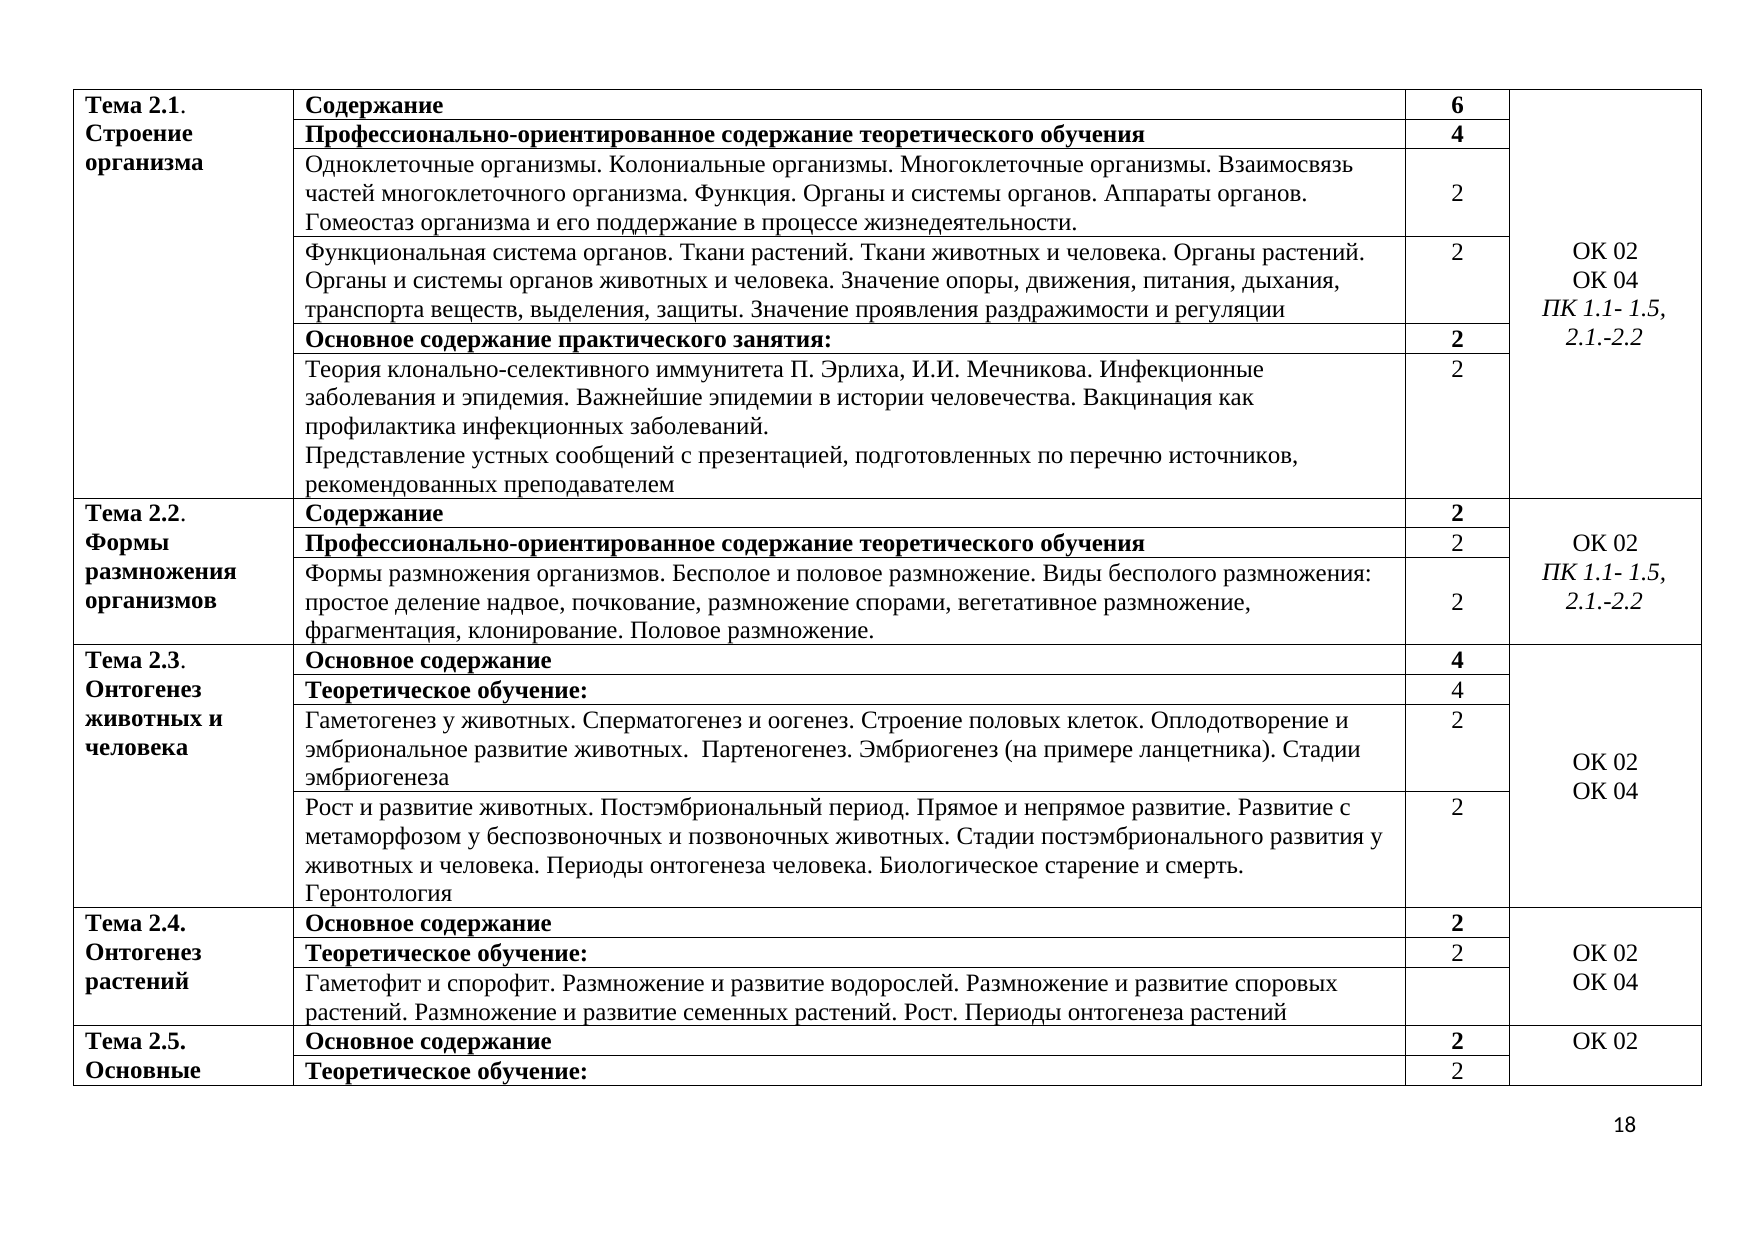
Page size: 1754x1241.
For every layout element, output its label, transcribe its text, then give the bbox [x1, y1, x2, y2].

table_cell 2 [1406, 528, 1509, 557]
table_cell Основное содержание практического занятия: [294, 324, 1405, 353]
table_cell 2 [1406, 1026, 1509, 1055]
table_cell Основное содержание [294, 645, 1405, 674]
table_cell 4 [1406, 675, 1509, 704]
table_cell 2 [1406, 908, 1509, 937]
table_cell Тема 2.2. Формы размножения организмов [74, 499, 293, 644]
table_cell 6 [1406, 90, 1509, 118]
table_cell Рост и развитие животных. Постэмбриональный период. Прямое и непрямое развитие. Развитие с метаморфозом у беспозвоночных и позвоночных животных. Стадии постэмбрионального развития у животных и человека. Периоды онтогенеза человека. Биологическое старение и смерть. Геронтология [294, 792, 1405, 907]
table_cell [1406, 968, 1509, 1025]
table_cell Профессионально-ориентированное содержание теоретического обучения [294, 528, 1405, 557]
table_cell ОК 02 [1510, 1026, 1701, 1085]
table_cell 4 [1406, 120, 1509, 148]
table_cell 2 [1406, 354, 1509, 497]
table_cell 2 [1406, 705, 1509, 791]
table_cell Теоретическое обучение: [294, 675, 1405, 704]
table_cell Профессионально-ориентированное содержание теоретического обучения [294, 120, 1405, 148]
table_cell Тема 2.5. Основные понятия генетики [74, 1026, 293, 1085]
table_cell 2 [1406, 499, 1509, 527]
table_cell Одноклеточные организмы. Колониальные организмы. Многоклеточные организмы. Взаимосвязь частей многоклеточного организма. Функция. Органы и системы органов. Аппараты органов. Гомеостаз организма и его поддержание в процессе жизнедеятельности. [294, 149, 1405, 236]
table_cell 2 [1406, 149, 1509, 236]
table_cell ОК 02 ОК 04 [1510, 645, 1701, 907]
table_cell 2 [1406, 792, 1509, 907]
table_cell 2 [1406, 1056, 1509, 1085]
table_cell Тема 2.1. Строение организма [74, 90, 293, 497]
table_cell 4 [1406, 645, 1509, 674]
table_cell Тема 2.3. Онтогенез животных и человека [74, 645, 293, 907]
table_cell 2 [1406, 558, 1509, 644]
table_cell Функциональная система органов. Ткани растений. Ткани животных и человека. Органы растений. Органы и системы органов животных и человека. Значение опоры, движения, питания, дыхания, транспорта веществ, выделения, защиты. Значение проявления раздражимости и регуляции [294, 237, 1405, 323]
table_cell ОК 02 ПК 1.1- 1.5, 2.1.-2.2 [1510, 499, 1701, 644]
table_cell Тема 2.4. Онтогенез растений [74, 908, 293, 1025]
table_cell Содержание [294, 90, 1405, 118]
table_cell Теория клонально-селективного иммунитета П. Эрлиха, И.И. Мечникова. Инфекционные заболевания и эпидемия. Важнейшие эпидемии в истории человечества. Вакцинация как профилактика инфекционных заболеваний. Представление устных сообщений с презентацией, подготовленных по перечню источников, рекомендованных преподавателем [294, 354, 1405, 497]
table_cell Гаметогенез у животных. Сперматогенез и оогенез. Строение половых клеток. Оплодотворение и эмбриональное развитие животных. Партеногенез. Эмбриогенез (на примере ланцетника). Стадии эмбриогенеза [294, 705, 1405, 791]
table_cell Основное содержание [294, 1026, 1405, 1055]
table_cell Основное содержание [294, 908, 1405, 937]
table_cell ОК 02 ОК 04 [1510, 908, 1701, 1025]
table_cell Формы размножения организмов. Бесполое и половое размножение. Виды бесполого размножения: простое деление надвое, почкование, размножение спорами, вегетативное размножение, фрагментация, клонирование. Половое размножение. [294, 558, 1405, 644]
table_cell ОК 02 ОК 04 ПК 1.1- 1.5, 2.1.-2.2 [1510, 90, 1701, 497]
table_cell 2 [1406, 237, 1509, 323]
table_cell Содержание [294, 499, 1405, 527]
table_cell Теоретическое обучение: [294, 938, 1405, 967]
table_cell 2 [1406, 324, 1509, 353]
table_cell Теоретическое обучение: [294, 1056, 1405, 1085]
table_cell Гаметофит и спорофит. Размножение и развитие водорослей. Размножение и развитие споровых растений. Размножение и развитие семенных растений. Рост. Периоды онтогенеза растений [294, 968, 1405, 1025]
table_cell 2 [1406, 938, 1509, 967]
